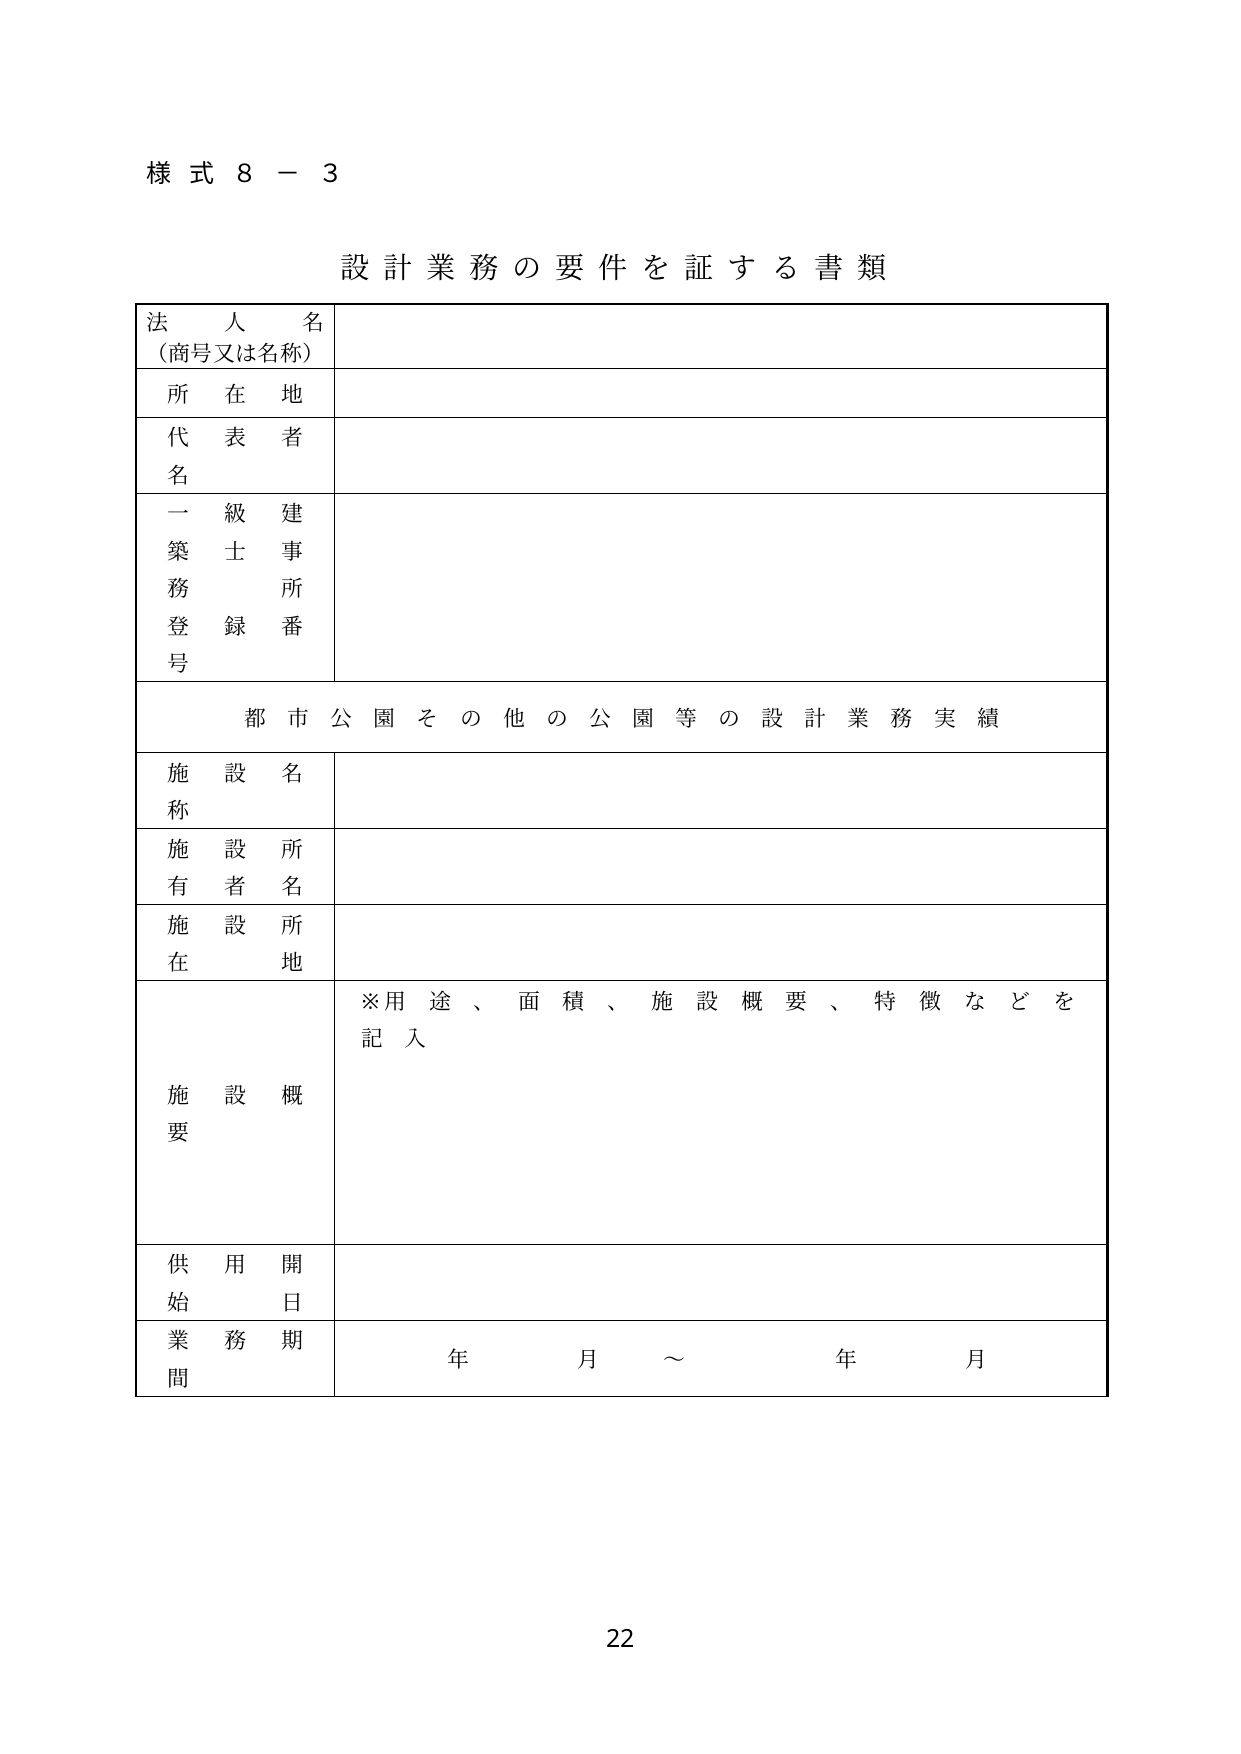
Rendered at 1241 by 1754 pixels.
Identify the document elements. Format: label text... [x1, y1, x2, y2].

table_cell [335, 905, 1106, 980]
subtitle 様式８－３ [143, 153, 1116, 191]
table_cell 業務期間 [137, 1321, 334, 1396]
table_cell [335, 418, 1106, 493]
table_cell 年 月 ～ 年 月 [335, 1321, 1106, 1396]
table_cell 施設名称 [137, 753, 334, 828]
table_cell [335, 1245, 1106, 1320]
table_cell 代表者名 [137, 418, 334, 493]
table_cell [335, 369, 1106, 417]
table_cell 施設所有者名 [137, 829, 334, 904]
table_cell 都市公園その他の公園等の設計業務実績 [137, 682, 1106, 752]
table_header 法人名 （商号又は名称） [137, 305, 334, 368]
table_cell [335, 494, 1106, 681]
table_cell [335, 829, 1106, 904]
text 設計業務の要件を証する書類 [124, 228, 1116, 303]
table_header [335, 305, 1106, 368]
table_cell 供用開始日 [137, 1245, 334, 1320]
table_cell 施設所在地 [137, 905, 334, 980]
table_cell ※用途、面積、施設概要、特徴などを記入 [335, 981, 1106, 1244]
table_cell 一級建築士事務所 登録番号 [137, 494, 334, 681]
table_cell 施設概要 [137, 981, 334, 1244]
table_cell 所在地 [137, 369, 334, 417]
table_cell [335, 753, 1106, 828]
